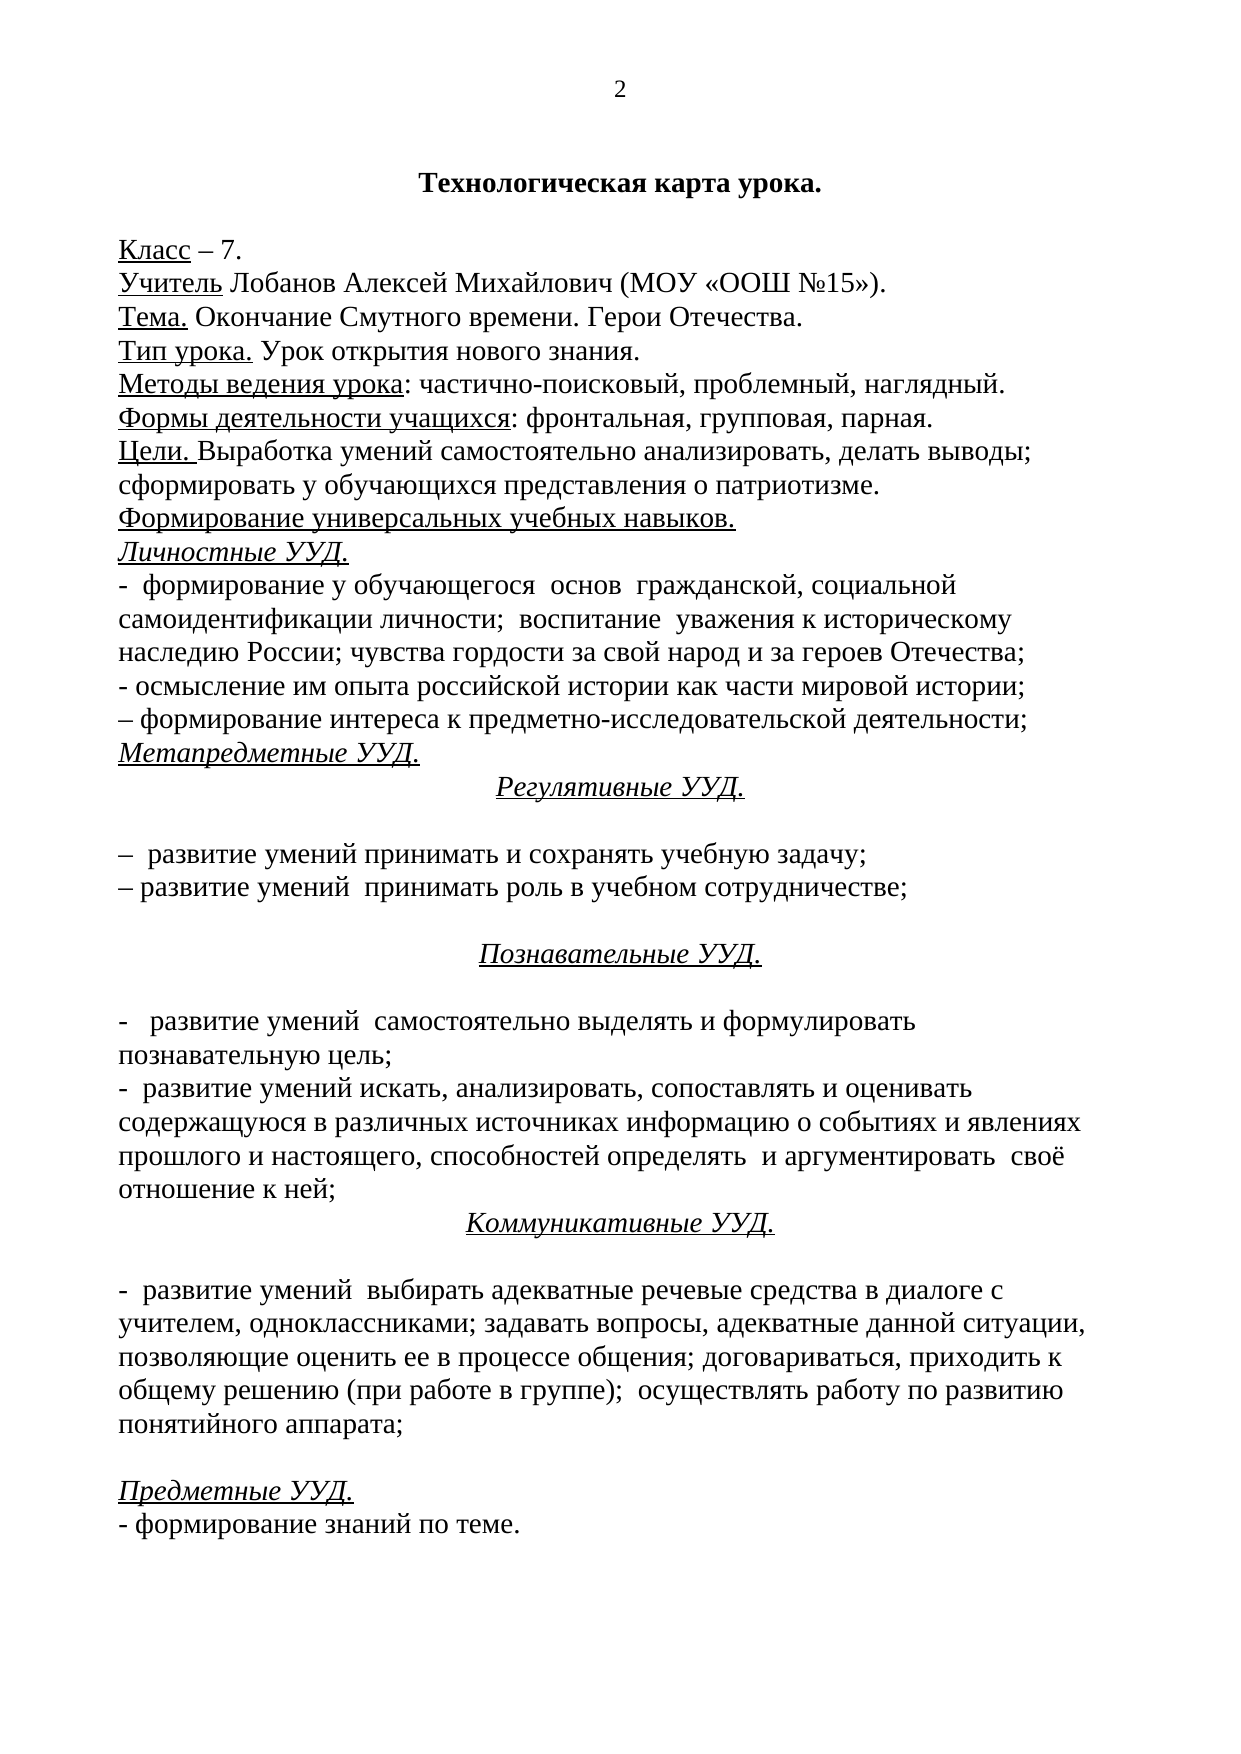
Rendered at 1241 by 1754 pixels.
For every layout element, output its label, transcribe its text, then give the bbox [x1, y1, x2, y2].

text Регулятивные УУД. [118, 769, 1122, 802]
text Метапредметные УУД. [118, 735, 1122, 769]
text – формирование интереса к предметно-исследовательской деятельности; [118, 702, 1122, 735]
text Предметные УУД. - формирование знаний по теме. [118, 1473, 1122, 1540]
text - развитие умений искать, анализировать, сопоставлять и оценивать содержащуюся в различных источниках информацию о событиях и явлениях прошлого и настоящего, способностей определять и аргументировать своё отношение к ней; [118, 1071, 1122, 1205]
text Личностные УУД. - формирование у обучающегося основ гражданской, социальной самоидентификации личности; воспитание уважения к историческому наследию России; чувства гордости за свой народ и за героев Отечества; - осмысление им опыта российской истории как части мировой истории; [118, 534, 1122, 702]
text - развитие умений самостоятельно выделять и формулировать познавательную цель; [118, 970, 1122, 1071]
text Методы ведения урока: частично-поисковый, проблемный, наглядный. [118, 366, 1122, 400]
text Технологическая карта урока. [118, 165, 1122, 198]
text Формы деятельности учащихся: фронтальная, групповая, парная. [118, 400, 1122, 433]
text Познавательные УУД. [118, 936, 1122, 970]
text Учитель Лобанов Алексей Михайлович (МОУ «ООШ №15»). [118, 266, 1122, 299]
text – развитие умений принимать роль в учебном сотрудничестве; [118, 869, 1122, 903]
text Класс – 7. [118, 232, 1122, 266]
text Коммуникативные УУД. [118, 1205, 1122, 1238]
text - развитие умений выбирать адекватные речевые средства в диалоге с учителем, одноклассниками; задавать вопросы, адекватные данной ситуации, позволяющие оценить ее в процессе общения; договариваться, приходить к общему решению (при работе в группе); осуществлять работу по развитию понятийного аппарата; [118, 1272, 1122, 1439]
text Тип урока. Урок открытия нового знания. [118, 333, 1122, 366]
text Цели. Выработка умений самостоятельно анализировать, делать выводы; сформировать у обучающихся представления о патриотизме. [118, 433, 1122, 500]
text Тема. Окончание Смутного времени. Герои Отечества. [118, 299, 1122, 333]
text – развитие умений принимать и сохранять учебную задачу; [118, 836, 1122, 869]
text Формирование универсальных учебных навыков. [118, 500, 1122, 534]
